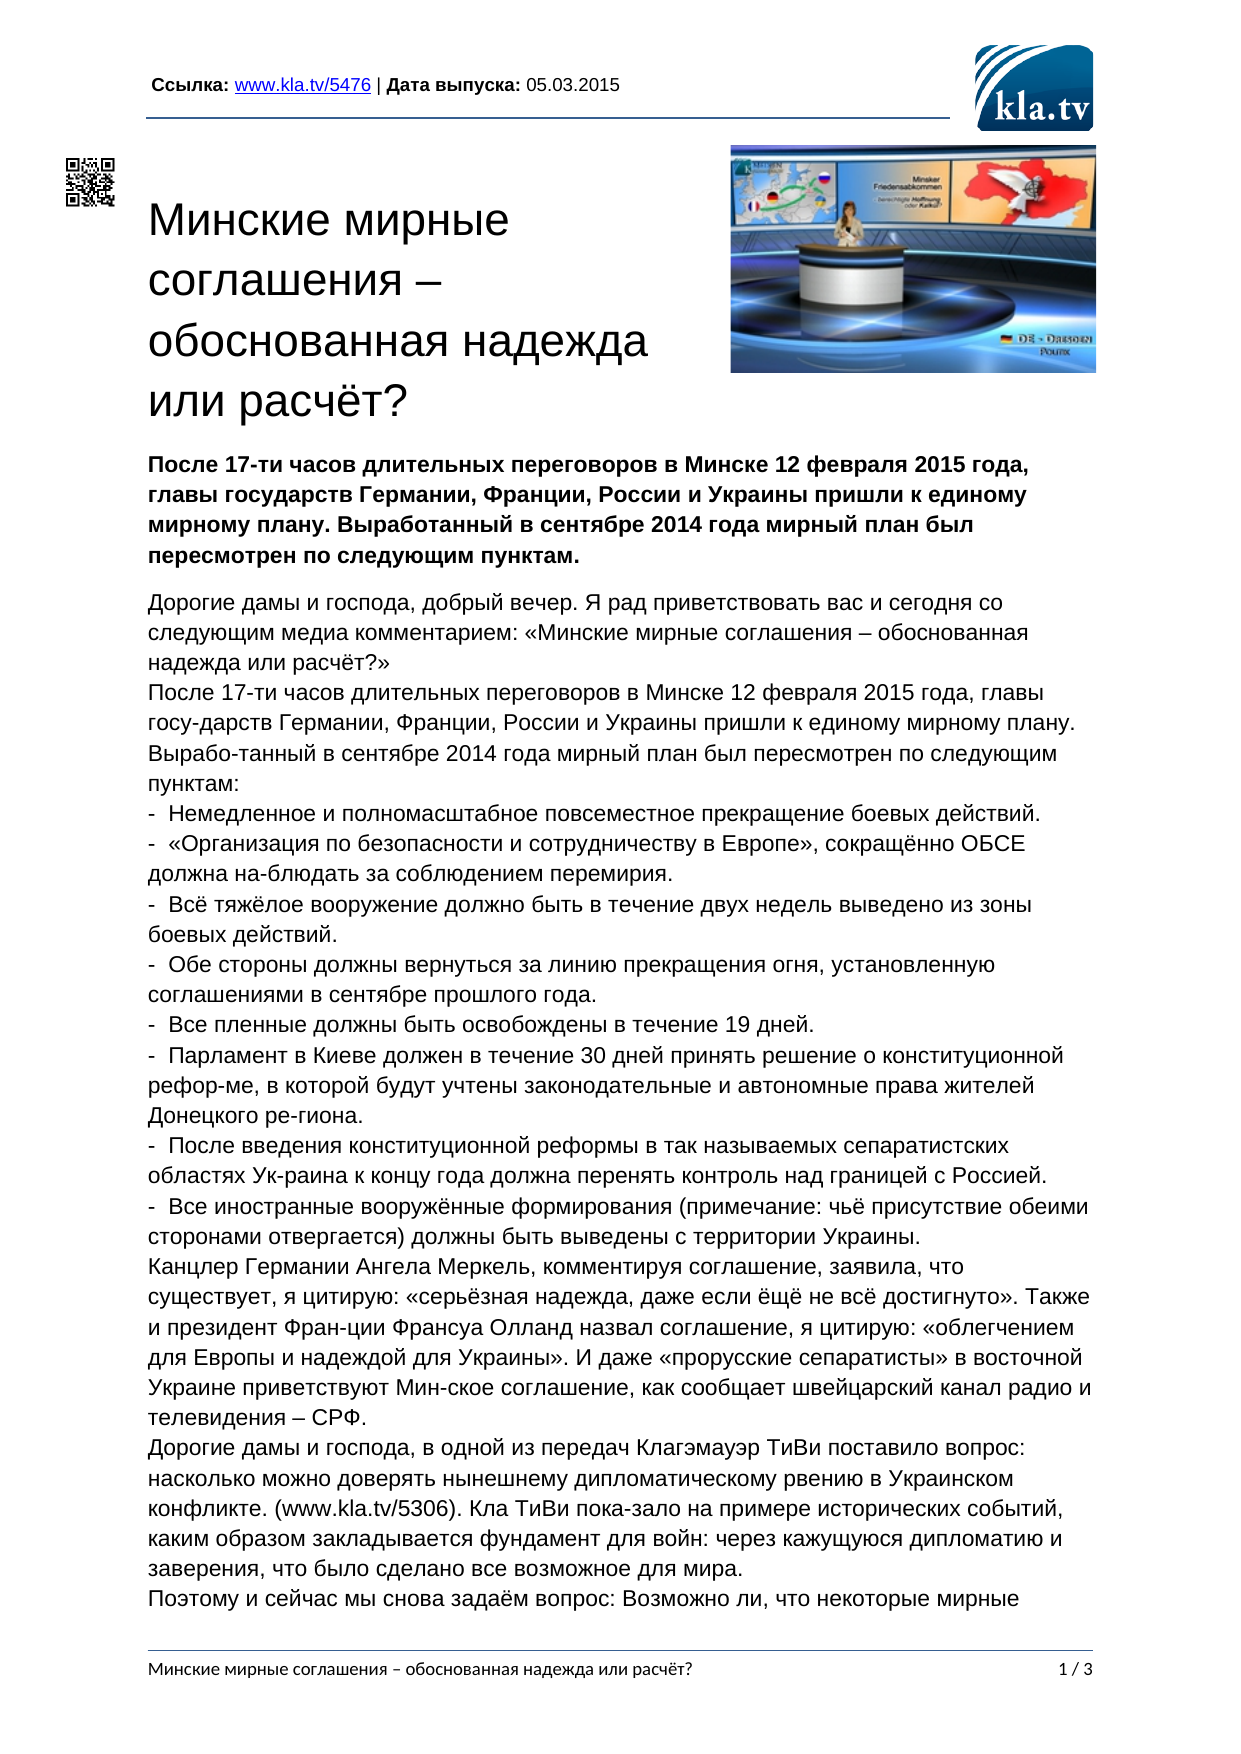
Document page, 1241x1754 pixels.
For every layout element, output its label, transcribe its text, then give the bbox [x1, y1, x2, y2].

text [148, 588, 1093, 1612]
text После 17-ти часов длительных переговоров в Минске 12 февраля 2015 года, главы государств Германии, Франции, России и Украины пришли к единому мирному плану. Выработанный в сентябре 2014 года мирный план был пересмотрен по следующим пунктам. [148, 451, 1093, 568]
text Минские мирные соглашения – обоснованная надежда или расчёт? [148, 192, 1093, 427]
